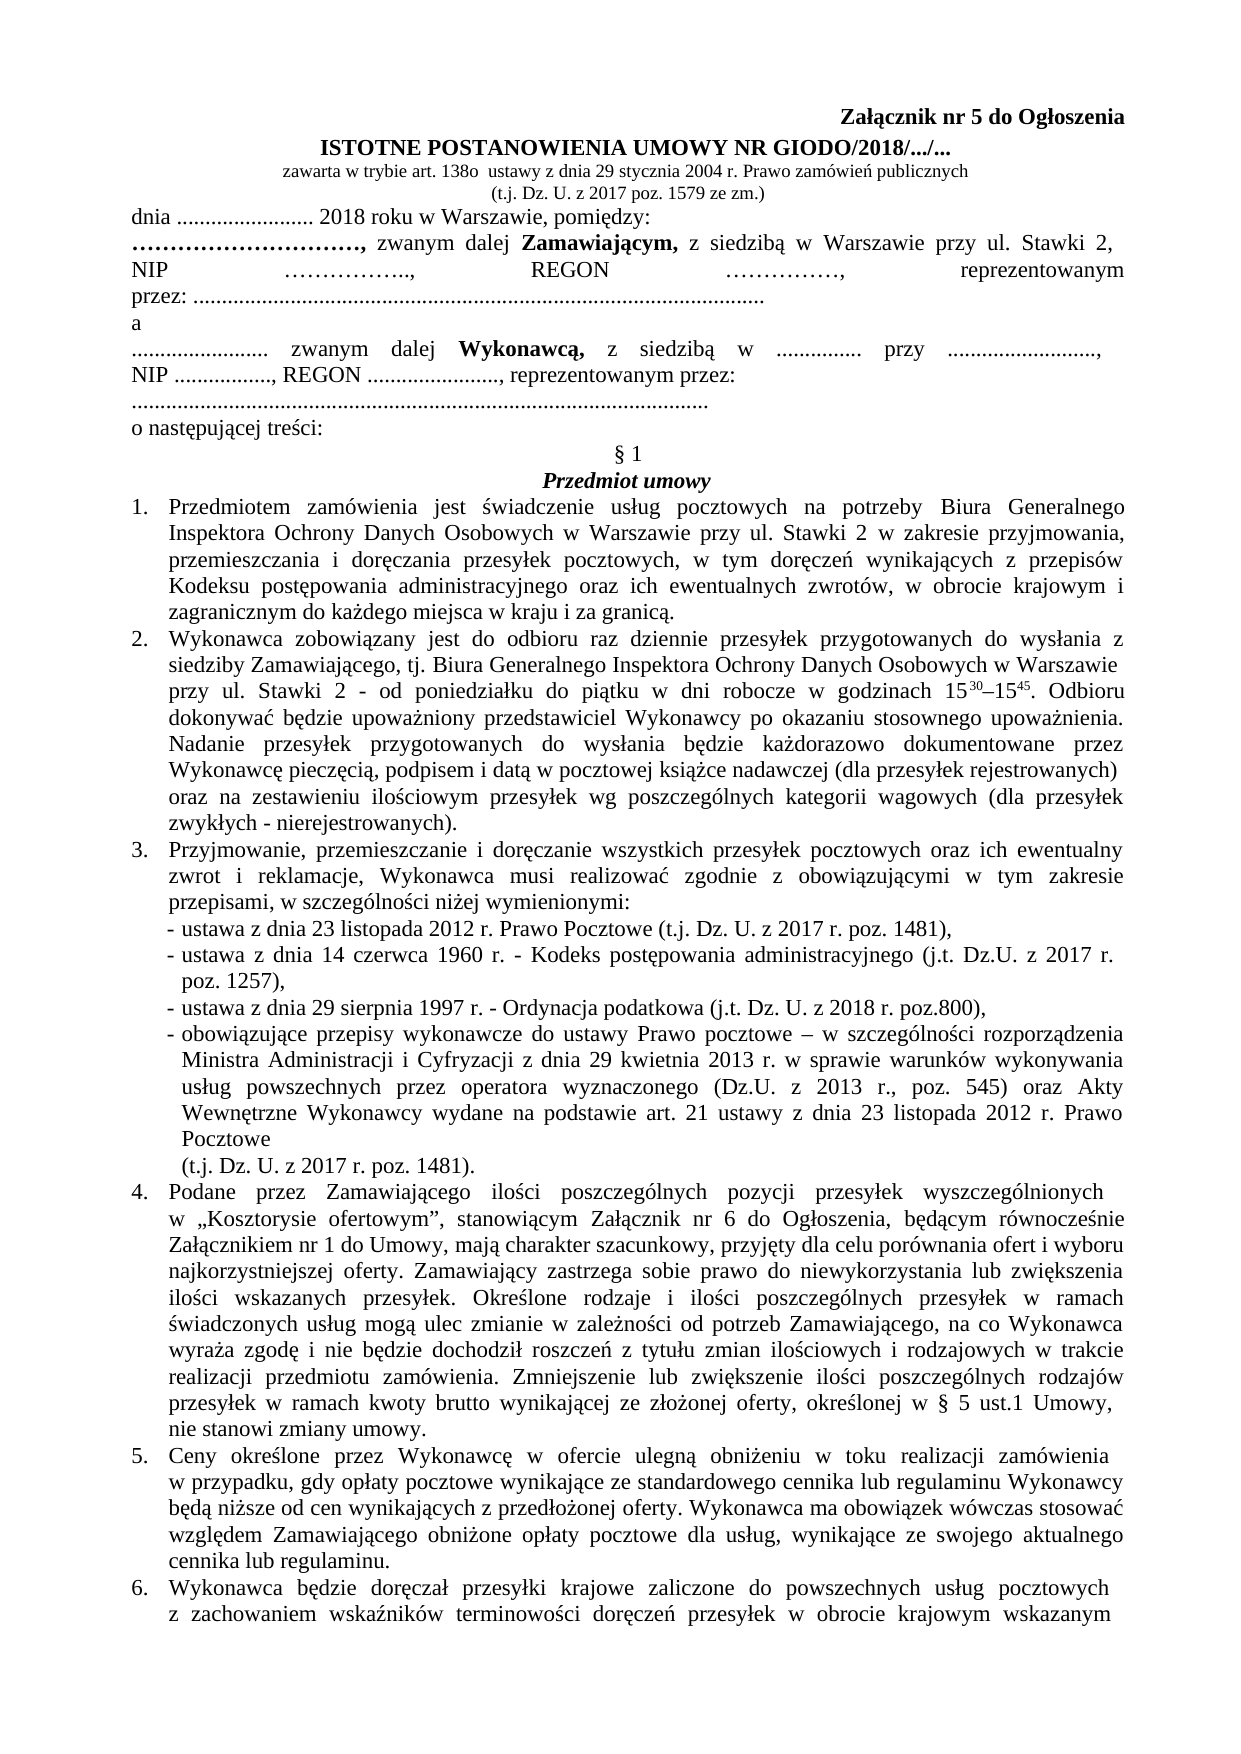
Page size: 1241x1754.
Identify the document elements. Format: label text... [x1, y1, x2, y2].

text …………………………, zwanym dalej Zamawiającym, z siedzibą w Warszawie przy ul. Stawki 2, NIP …………….., REGON ……………, reprezentowanym przez: .................................................................................................... [131, 229, 1125, 308]
list Przedmiotem zamówienia jest świadczenie usług pocztowych na potrzeby Biura Generalnego Inspektora Ochrony Danych Osobowych w Warszawie przy ul. Stawki 2 w zakresie przyjmowania, przemieszczania i doręczania przesyłek pocztowych, w tym doręczeń wynikających z przepisów Kodeksu postępowania administracyjnego oraz ich ewentualnych zwrotów, w obrocie krajowym i zagranicznym do każdego miejsca w kraju i za granicą. [131, 493, 1125, 625]
list ustawa z dnia 29 sierpnia 1997 r. - Ordynacja podatkowa (j.t. Dz. U. z 2018 r. poz.800), [167, 994, 1125, 1020]
text dnia ........................ 2018 roku w Warszawie, pomiędzy: [131, 203, 1125, 229]
text o następującej treści: [131, 414, 1125, 440]
list Przyjmowanie, przemieszczanie i doręczanie wszystkich przesyłek pocztowych oraz ich ewentualny zwrot i reklamacje, Wykonawca musi realizować zgodnie z obowiązującymi w tym zakresie przepisami, w szczególności niżej wymienionymi: [131, 836, 1125, 915]
list ustawa z dnia 23 listopada 2012 r. Prawo Pocztowe (t.j. Dz. U. z 2017 r. poz. 1481), [167, 915, 1125, 941]
text ........................ zwanym dalej Wykonawcą, z siedzibą w ............... przy .........................., NIP ................., REGON ......................., reprezentowanym przez: [131, 335, 1125, 388]
text ISTOTNE POSTANOWIENIA UMOWY NR GIODO/2018/.../... [131, 134, 1140, 160]
list ustawa z dnia 14 czerwca 1960 r. - Kodeks postępowania administracyjnego (j.t. Dz.U. z 2017 r. poz. 1257), [167, 941, 1125, 994]
list Wykonawca zobowiązany jest do odbioru raz dziennie przesyłek przygotowanych do wysłania z siedziby Zamawiającego, tj. Biura Generalnego Inspektora Ochrony Danych Osobowych w Warszawie przy ul. Stawki 2 - od poniedziałku do piątku w dni robocze w godzinach 1530–1545. Odbioru dokonywać będzie upoważniony przedstawiciel Wykonawcy po okazaniu stosownego upoważnienia. Nadanie przesyłek przygotowanych do wysłania będzie każdorazowo dokumentowane przez Wykonawcę pieczęcią, podpisem i datą w pocztowej książce nadawczej (dla przesyłek rejestrowanych) oraz na zestawieniu ilościowym przesyłek wg poszczególnych kategorii wagowych (dla przesyłek zwykłych - nierejestrowanych). [131, 625, 1125, 836]
list Ceny określone przez Wykonawcę w ofercie ulegną obniżeniu w toku realizacji zamówienia w przypadku, gdy opłaty pocztowe wynikające ze standardowego cennika lub regulaminu Wykonawcy będą niższe od cen wynikających z przedłożonej oferty. Wykonawca ma obowiązek wówczas stosować względem Zamawiającego obniżone opłaty pocztowe dla usług, wynikające ze swojego aktualnego cennika lub regulaminu. [131, 1442, 1125, 1573]
list Podane przez Zamawiającego ilości poszczególnych pozycji przesyłek wyszczególnionych w „Kosztorysie ofertowym”, stanowiącym Załącznik nr 6 do Ogłoszenia, będącym równocześnie Załącznikiem nr 1 do Umowy, mają charakter szacunkowy, przyjęty dla celu porównania ofert i wyboru najkorzystniejszej oferty. Zamawiający zastrzega sobie prawo do niewykorzystania lub zwiększenia ilości wskazanych przesyłek. Określone rodzaje i ilości poszczególnych przesyłek w ramach świadczonych usług mogą ulec zmianie w zależności od potrzeb Zamawiającego, na co Wykonawca wyraża zgodę i nie będzie dochodził roszczeń z tytułu zmian ilościowych i rodzajowych w trakcie realizacji przedmiotu zamówienia. Zmniejszenie lub zwiększenie ilości poszczególnych rodzajów przesyłek w ramach kwoty brutto wynikającej ze złożonej oferty, określonej w § 5 ust.1 Umowy, nie stanowi zmiany umowy. [131, 1178, 1125, 1442]
list Załącznik nr 5 do Ogłoszenia [131, 103, 1125, 130]
text zawarta w trybie art. 138o ustawy z dnia 29 stycznia 2004 r. Prawo zamówień publicznych (t.j. Dz. U. z 2017 poz. 1579 ze zm.) [131, 160, 1125, 203]
text § 1 [131, 440, 1125, 467]
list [131, 1573, 1125, 1626]
text a [131, 308, 1125, 335]
subtitle ..................................................................................................... [131, 388, 1125, 414]
list obowiązujące przepisy wykonawcze do ustawy Prawo pocztowe – w szczególności rozporządzenia Ministra Administracji i Cyfryzacji z dnia 29 kwietnia 2013 r. w sprawie warunków wykonywania usług powszechnych przez operatora wyznaczonego (Dz.U. z 2013 r., poz. 545) oraz Akty Wewnętrzne Wykonawcy wydane na podstawie art. 21 ustawy z dnia 23 listopada 2012 r. Prawo Pocztowe (t.j. Dz. U. z 2017 r. poz. 1481). [167, 1020, 1125, 1178]
text Przedmiot umowy [131, 467, 1124, 493]
